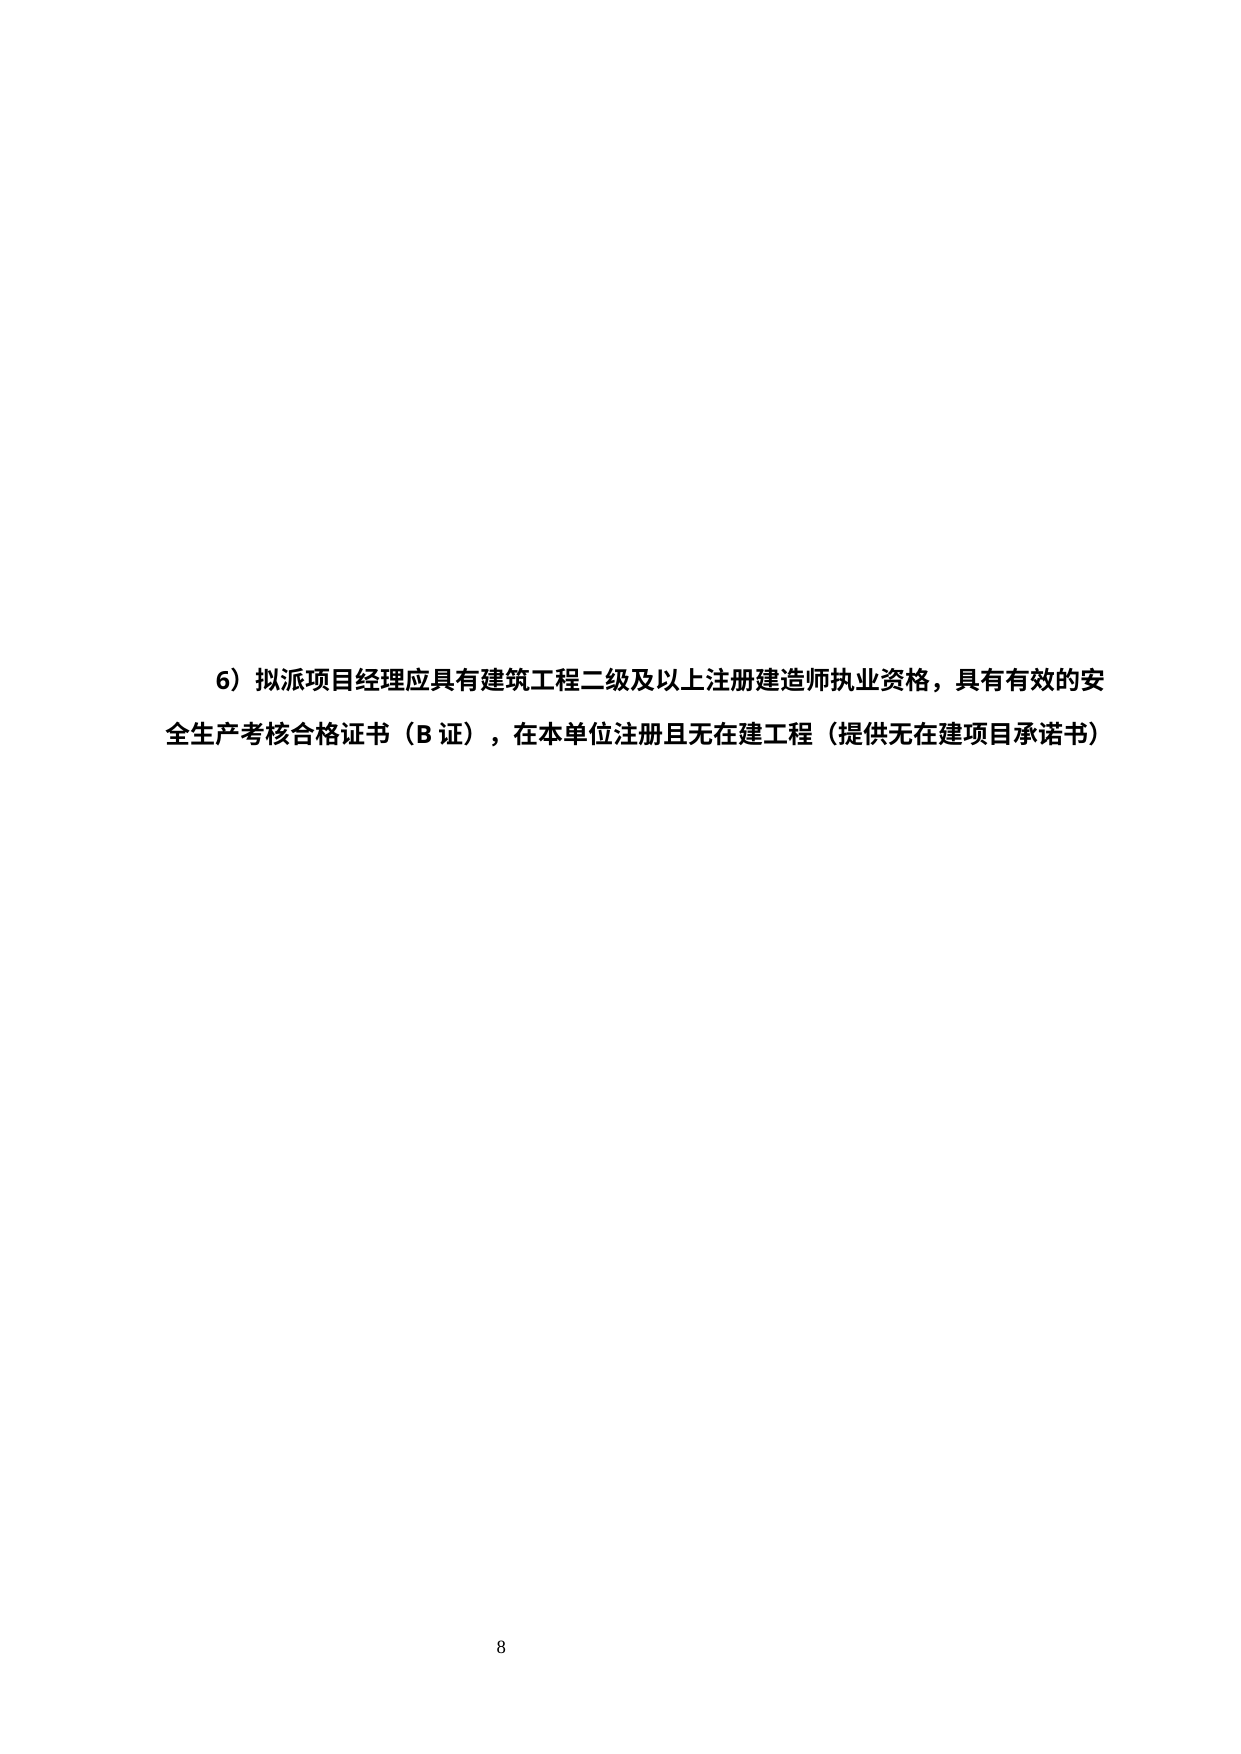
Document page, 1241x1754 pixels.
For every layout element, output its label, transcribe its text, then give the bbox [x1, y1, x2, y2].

list 拟派项目经理应具有建筑工程二级及以上注册建造师执业资格，具有有效的安全生产考核合格证书（B 证），在本单位注册且无在建工程（提供无在建项目承诺书） [165, 660, 1128, 751]
